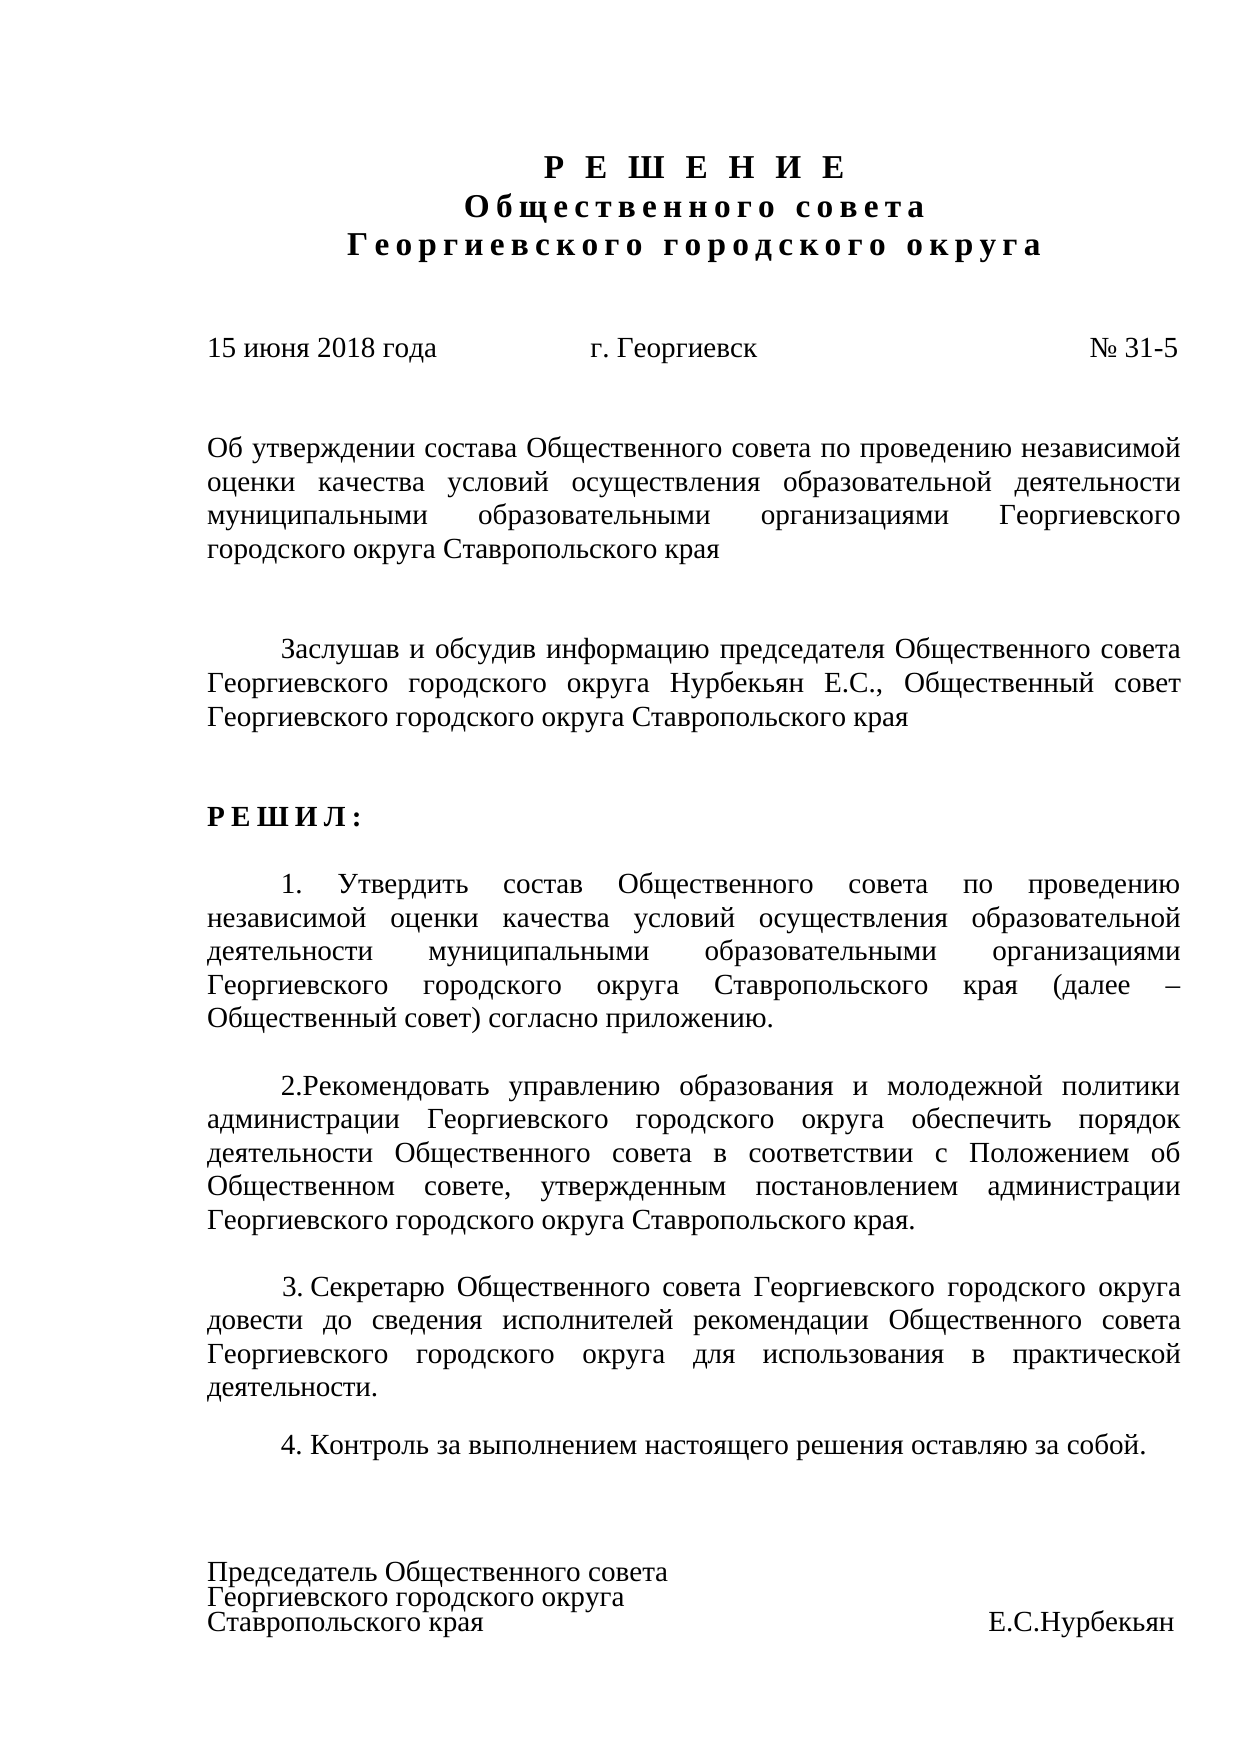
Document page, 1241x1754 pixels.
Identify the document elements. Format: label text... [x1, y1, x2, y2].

text 4. Контроль за выполнением настоящего решения оставляю за собой. [207, 1427, 1181, 1461]
subtitle РЕШЕНИЕ [207, 148, 1181, 186]
text Георгиевского городского округа [207, 1586, 1181, 1611]
list Секретарю Общественного совета Георгиевского городского округа довести до сведения исполнителей рекомендации Общественного совета Георгиевского городского округа для использования в практической деятельности. [207, 1269, 1181, 1403]
subtitle РЕШИЛ: [207, 799, 1181, 833]
text 1. Утвердить состав Общественного совета по проведению независимой оценки качества условий осуществления образовательной деятельности муниципальными образовательными организациями Георгиевского городского округа Ставропольского края (далее – Общественный совет) согласно приложению. [207, 866, 1181, 1034]
text 2.Рекомендовать управлению образования и молодежной политики администрации Георгиевского городского округа обеспечить порядок деятельности Общественного совета в соответствии с Положением об Общественном совете, утвержденным постановлением администрации Георгиевского городского округа Ставропольского края. [207, 1068, 1181, 1235]
text Общественного совета [207, 186, 1181, 224]
text Заслушав и обсудив информацию председателя Общественного совета Георгиевского городского округа Нурбекьян Е.С., Общественный совет Георгиевского городского округа Ставропольского края [207, 632, 1181, 732]
text Георгиевского городского округа [207, 224, 1181, 263]
text 15 июня 2018 года г. Георгиевск № 31-5 [207, 330, 1181, 363]
text Председатель Общественного совета [207, 1561, 1181, 1586]
text Об утверждении состава Общественного совета по проведению независимой оценки качества условий осуществления образовательной деятельности муниципальными образовательными организациями Георгиевского городского округа Ставропольского края [207, 430, 1181, 564]
text Ставропольского края Е.С.Нурбекьян [207, 1611, 1181, 1636]
